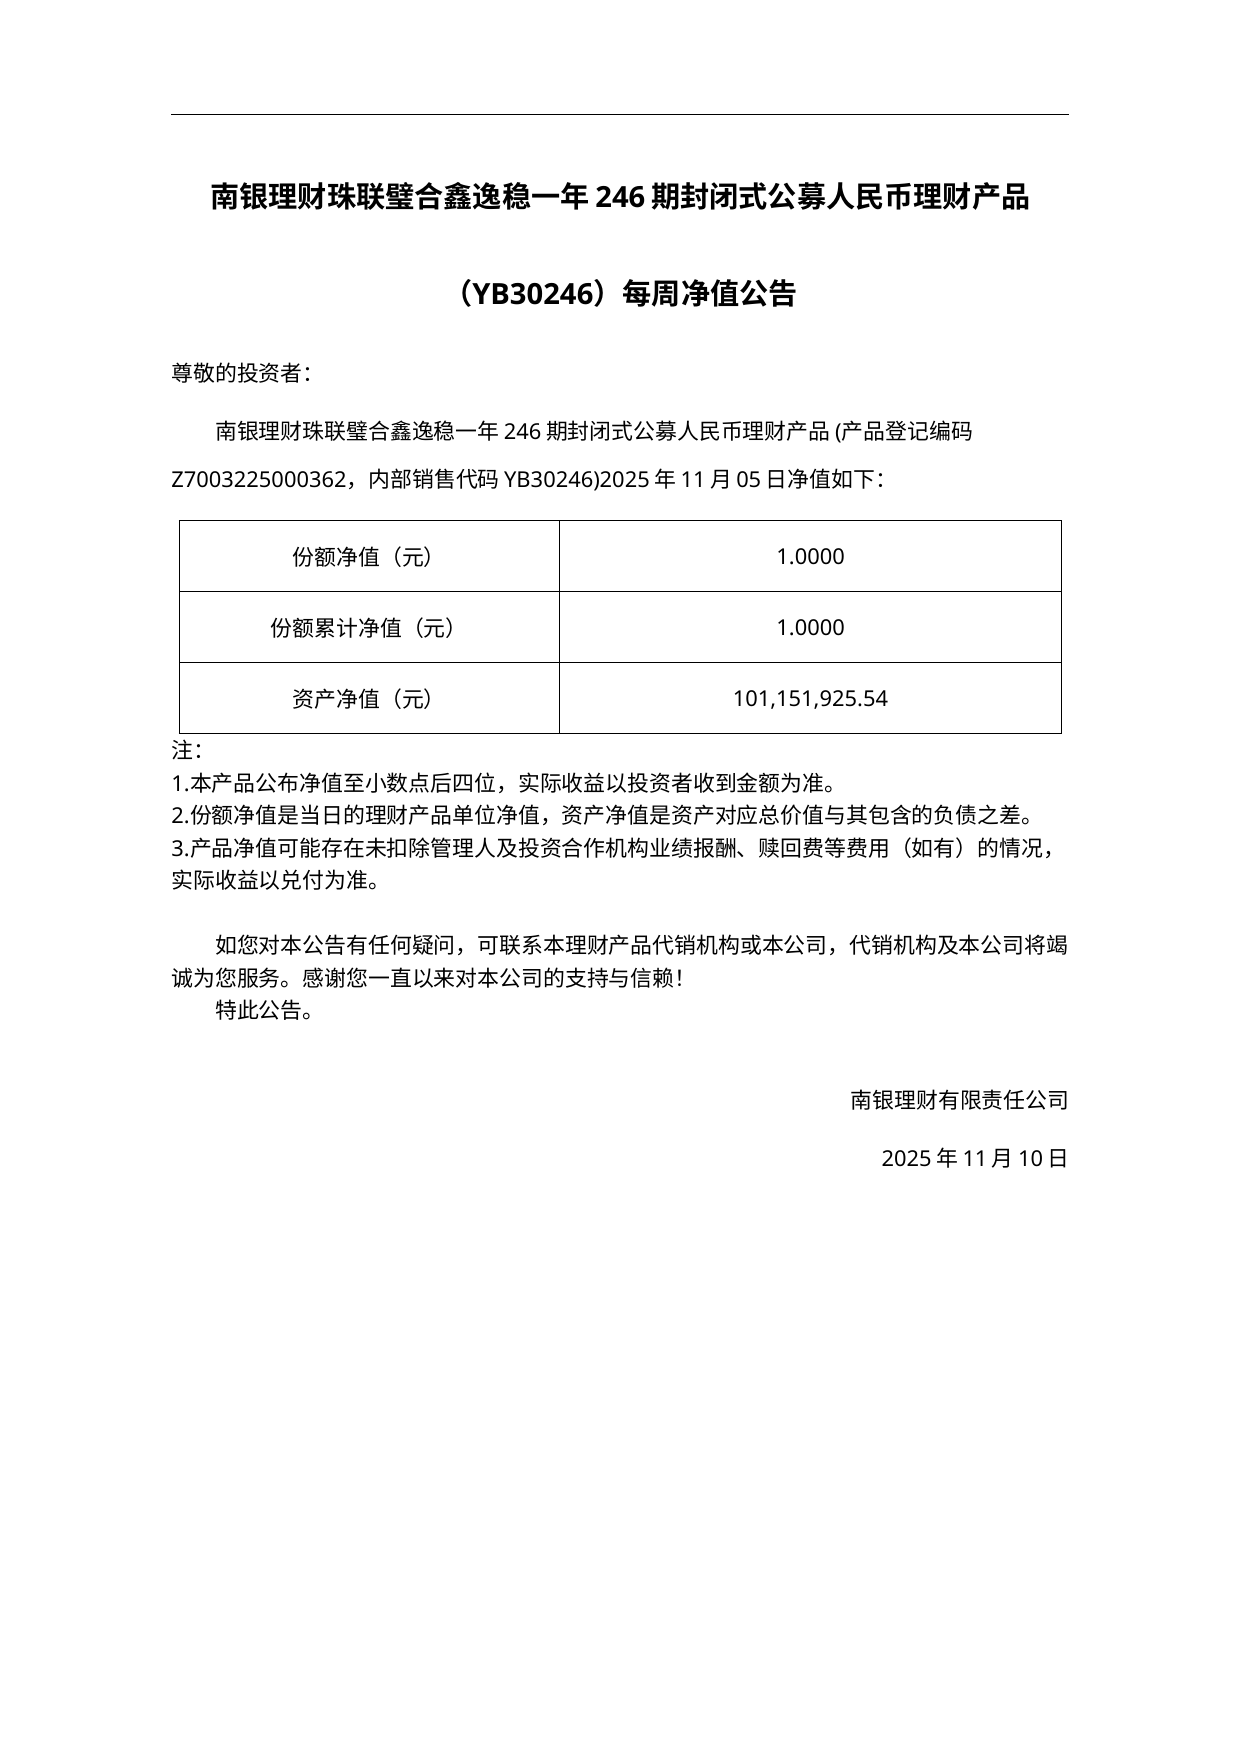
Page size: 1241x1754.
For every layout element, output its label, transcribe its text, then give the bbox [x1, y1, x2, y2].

text 如您对本公告有任何疑问，可联系本理财产品代销机构或本公司，代销机构及本公司将竭诚为您服务。感谢您一直以来对本公司的支持与信赖！ [171, 928, 1069, 993]
table_header 1.0000 [560, 521, 1061, 591]
text 1.本产品公布净值至小数点后四位，实际收益以投资者收到金额为准。 [171, 765, 1069, 798]
text 3.产品净值可能存在未扣除管理人及投资合作机构业绩报酬、赎回费等费用（如有）的情况，实际收益以兑付为准。 [171, 830, 1069, 895]
table_cell 1.0000 [560, 592, 1061, 662]
table_cell 资产净值（元） [180, 663, 559, 733]
text 2.份额净值是当日的理财产品单位净值，资产净值是资产对应总价值与其包含的负债之差。 [171, 798, 1069, 830]
text 2025年11月10日 [171, 1140, 1069, 1173]
text 特此公告。 [171, 993, 1069, 1025]
text 南银理财珠联璧合鑫逸稳一年246期封闭式公募人民币理财产品（YB30246）每周净值公告 [171, 162, 1069, 324]
table_cell 101,151,925.54 [560, 663, 1061, 733]
text 注： [171, 733, 1069, 765]
table_header 份额净值（元） [180, 521, 559, 591]
text 南银理财珠联璧合鑫逸稳一年246期封闭式公募人民币理财产品 (产品登记编码Z7003225000362，内部销售代码YB30246)2025年11月05日净值如下： [171, 413, 1069, 494]
text 尊敬的投资者： [171, 355, 1069, 388]
table_cell 份额累计净值（元） [180, 592, 559, 662]
text 南银理财有限责任公司 [171, 1082, 1069, 1115]
